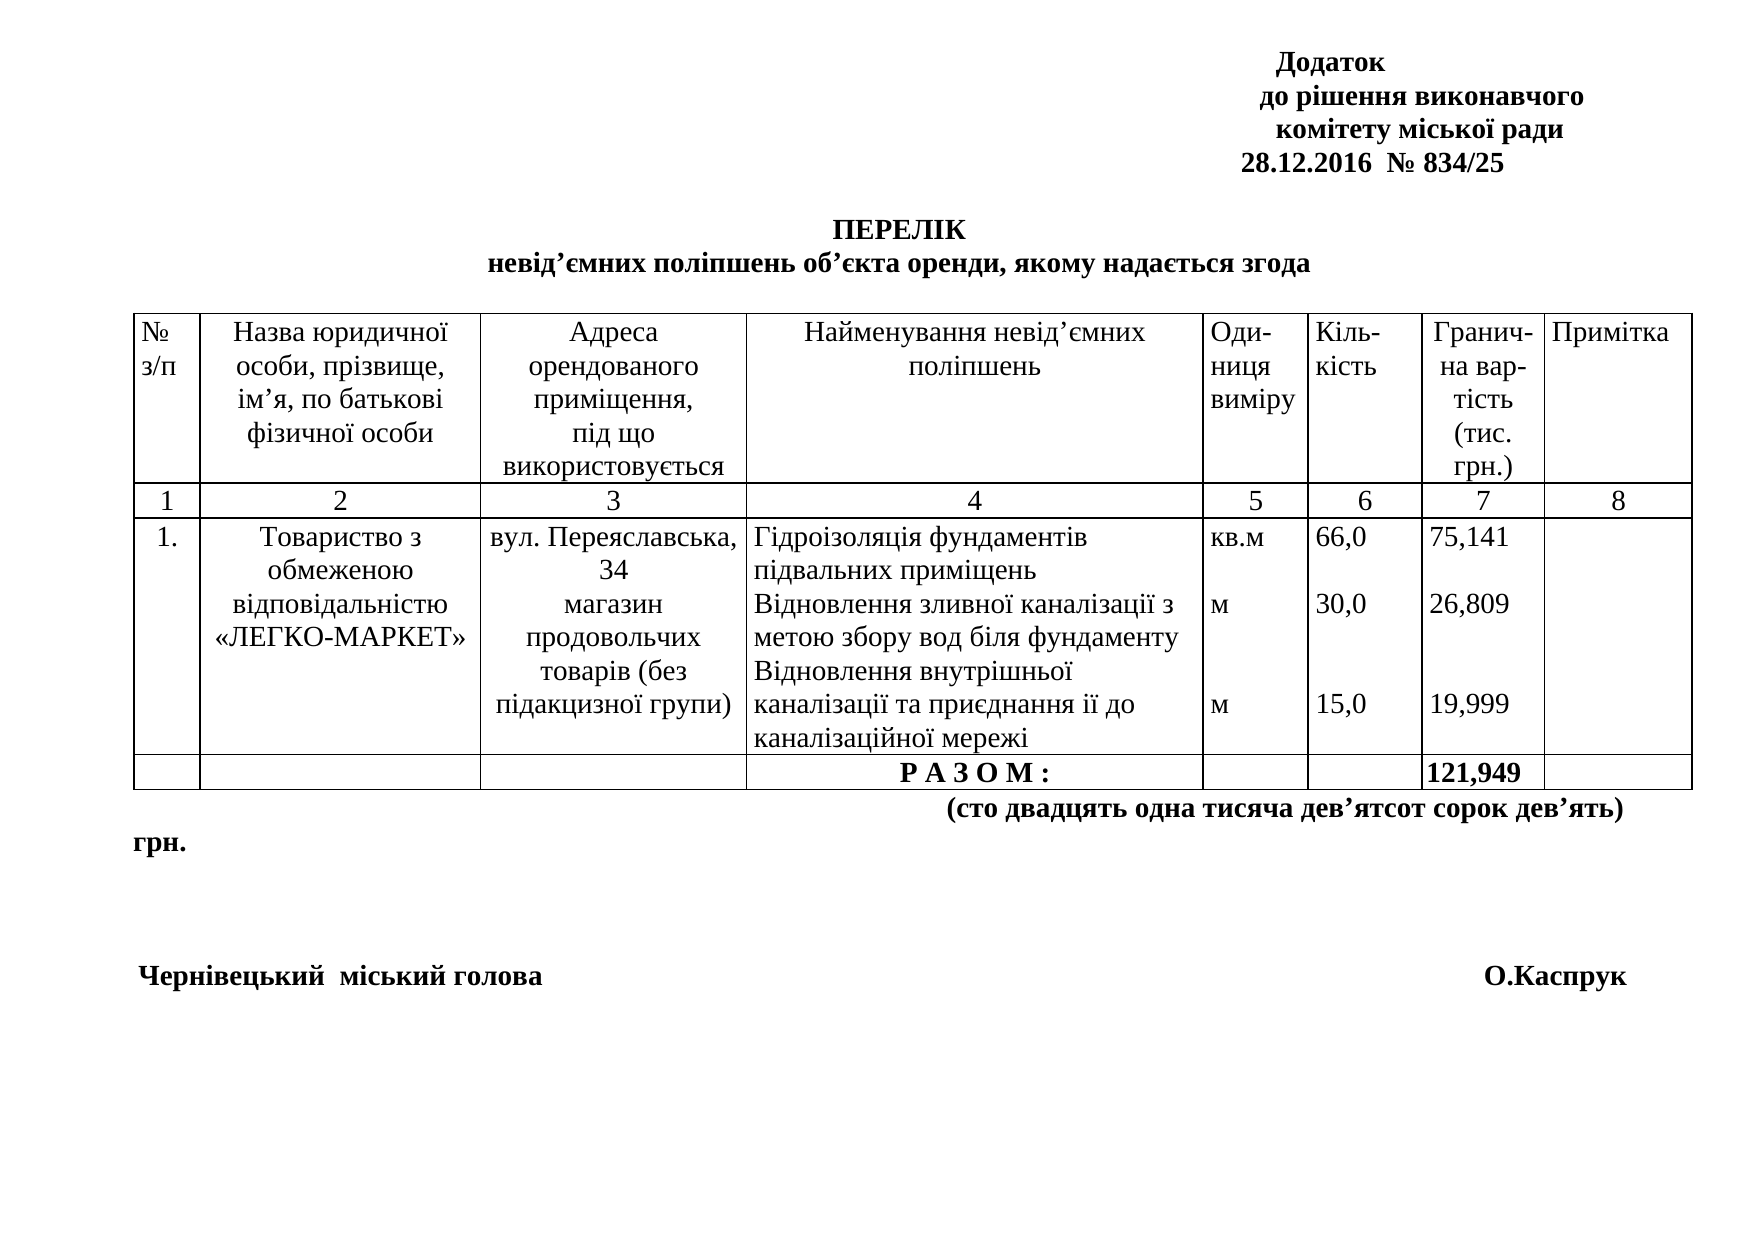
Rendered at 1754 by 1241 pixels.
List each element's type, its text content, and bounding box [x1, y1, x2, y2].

table_cell 121,949 [1423, 755, 1544, 788]
table_cell 2 [201, 484, 480, 517]
table_cell 1 [135, 484, 199, 517]
text до рішення виконавчого [133, 78, 1665, 111]
table_header Примітка [1545, 314, 1691, 482]
table_header Чернівецький міський голова [131, 958, 987, 997]
table_cell 8 [1545, 484, 1691, 517]
table_header Гранич-на вар-тість (тис. грн.) [1423, 314, 1544, 482]
text невід’ємних поліпшень об’єкта оренди, якому надається згода [133, 246, 1665, 279]
table_header Назва юридичної особи, прізвище, ім’я, по батькові фізичної особи [201, 314, 480, 482]
table_cell Гідроізоляція фундаментів підвальних приміщень Відновлення зливної каналізації з метою збору вод біля фундаменту Відновлення внутрішньої каналізації та приєднання ії до каналізаційної мережі [747, 519, 1202, 753]
table_cell Р А З О М : [747, 755, 1202, 788]
text (сто двадцять одна тисяча дев’ятсот сорок дев’ять) грн. [133, 790, 1665, 857]
table_cell [481, 755, 746, 788]
table_cell вул. Переяславська, 34 магазин продовольчих товарів (без підакцизної групи) [481, 519, 746, 753]
table_header О.Каспрук [987, 958, 1754, 997]
text ПЕРЕЛІК [133, 212, 1665, 246]
table_cell [1309, 755, 1421, 788]
text 28.12.2016 № 834/25 [133, 145, 1665, 178]
table_cell 1. [135, 519, 199, 753]
table_header № з/п [135, 314, 199, 482]
table_header Найменування невід’ємних поліпшень [747, 314, 1202, 482]
table_cell [201, 755, 480, 788]
table_cell 5 [1204, 484, 1307, 517]
table_cell [135, 755, 199, 788]
table_cell [1204, 755, 1307, 788]
table_cell [1545, 519, 1691, 753]
table_header Кіль-кість [1309, 314, 1421, 482]
table_cell 75,141 26,809 19,999 [1423, 519, 1544, 753]
table_cell 66,0 30,0 15,0 [1309, 519, 1421, 753]
table_cell 7 [1423, 484, 1544, 517]
text Додаток [1033, 44, 1665, 78]
table_header Адреса орендованого приміщення, під що використовується [481, 314, 746, 482]
table_cell кв.м м м [1204, 519, 1307, 753]
table_cell Товариство з обмеженою відповідальністю «ЛЕГКО-МАРКЕТ» [201, 519, 480, 753]
table_cell 3 [481, 484, 746, 517]
table_cell 6 [1309, 484, 1421, 517]
text комітету міської ради [1033, 111, 1665, 145]
table_header Оди-ниця виміру [1204, 314, 1307, 482]
table_cell 4 [747, 484, 1202, 517]
table_cell [1545, 755, 1691, 788]
